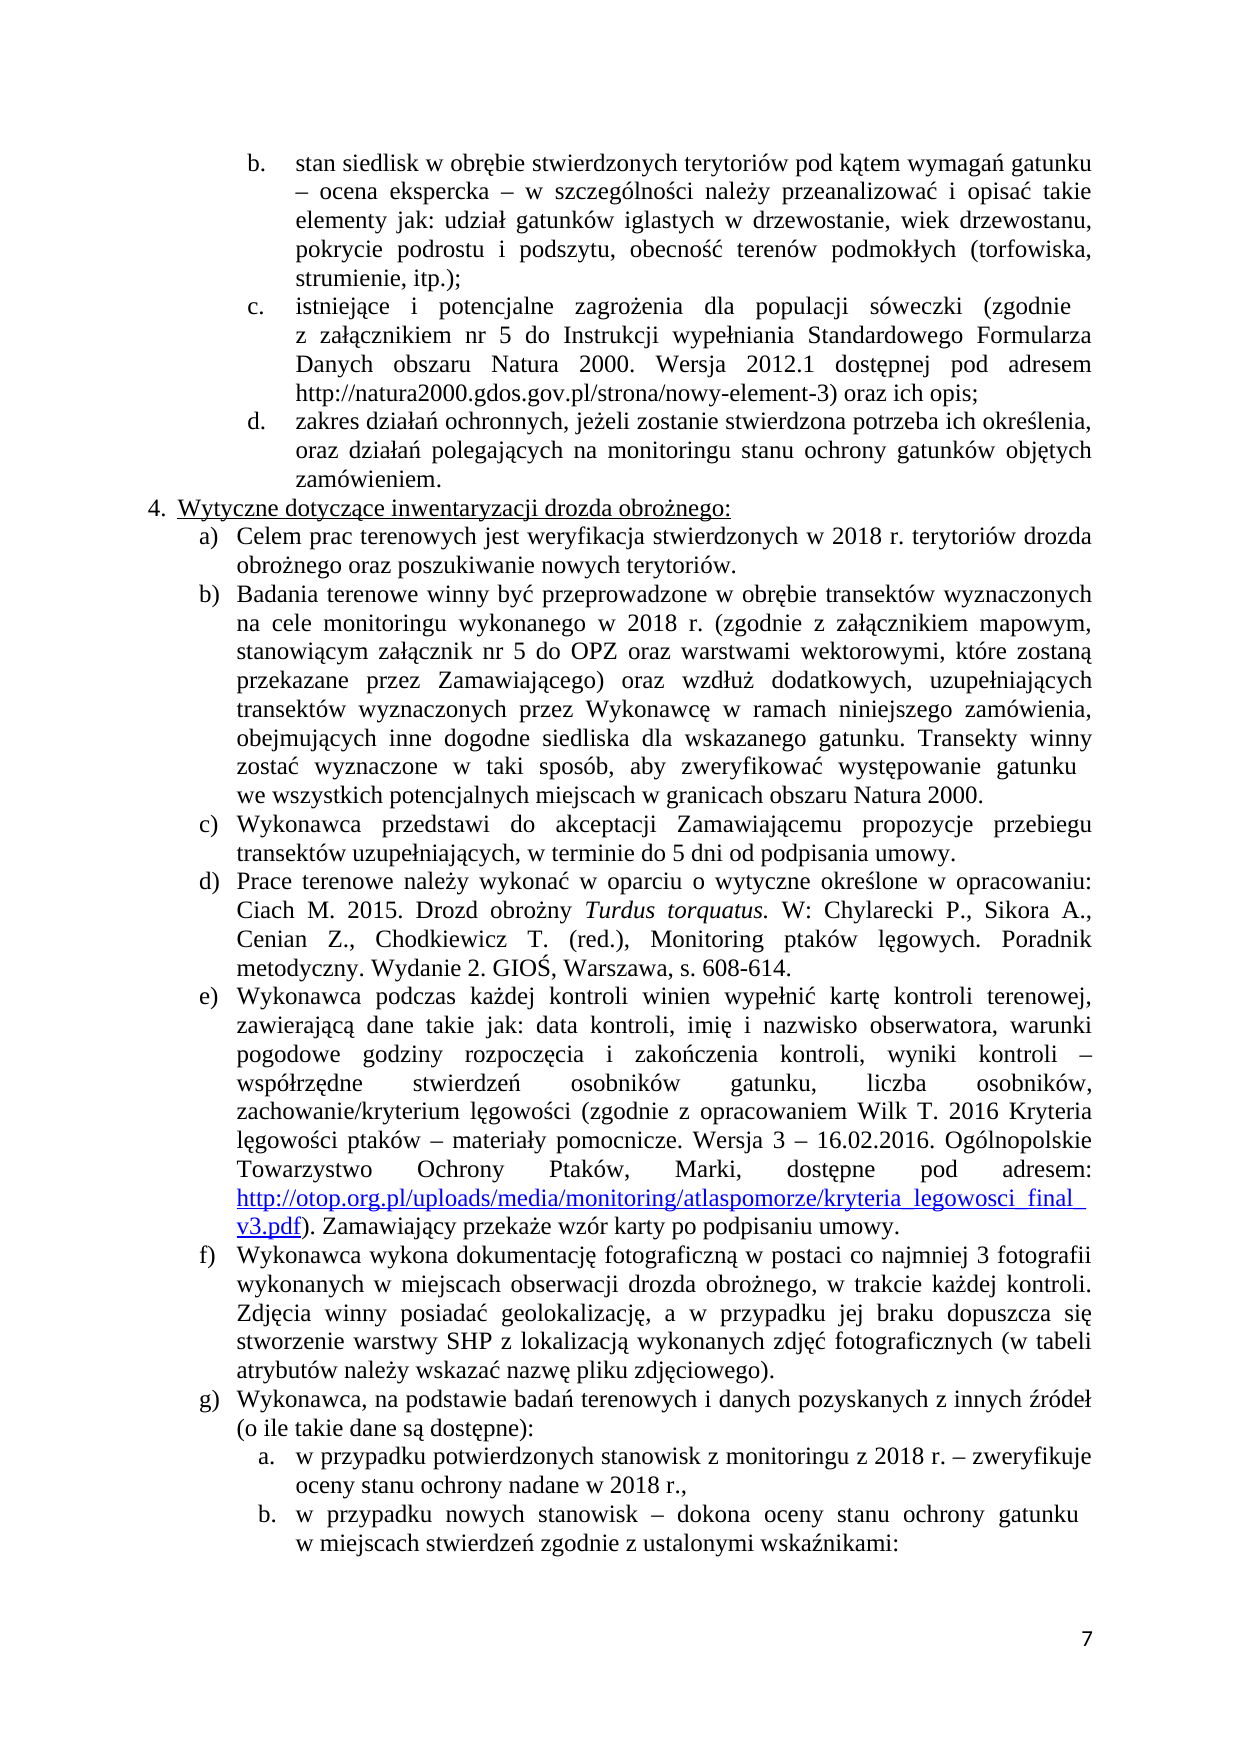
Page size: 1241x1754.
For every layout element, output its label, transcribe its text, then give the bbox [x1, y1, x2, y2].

list Prace terenowe należy wykonać w oparciu o wytyczne określone w opracowaniu: Ciach M. 2015. Drozd obrożny Turdus torquatus. W: Chylarecki P., Sikora A., Cenian Z., Chodkiewicz T. (red.), Monitoring ptaków lęgowych. Poradnik metodyczny. Wydanie 2. GIOŚ, Warszawa, s. 608-614. [199, 866, 1092, 981]
list Wykonawca, na podstawie badań terenowych i danych pozyskanych z innych źródeł (o ile takie dane są dostępne): [199, 1384, 1092, 1441]
list stan siedlisk w obrębie stwierdzonych terytoriów pod kątem wymagań gatunku – ocena ekspercka – w szczególności należy przeanalizować i opisać takie elementy jak: udział gatunków iglastych w drzewostanie, wiek drzewostanu, pokrycie podrostu i podszytu, obecność terenów podmokłych (torfowiska, strumienie, itp.); [247, 148, 1092, 291]
list Celem prac terenowych jest weryfikacja stwierdzonych w 2018 r. terytoriów drozda obrożnego oraz poszukiwanie nowych terytoriów. [199, 521, 1092, 579]
list w przypadku potwierdzonych stanowisk z monitoringu z 2018 r. – zweryfikuje oceny stanu ochrony nadane w 2018 r., [258, 1441, 1092, 1499]
list Wykonawca przedstawi do akceptacji Zamawiającemu propozycje przebiegu transektów uzupełniających, w terminie do 5 dni od podpisania umowy. [199, 809, 1092, 866]
list istniejące i potencjalne zagrożenia dla populacji sóweczki (zgodnie z załącznikiem nr 5 do Instrukcji wypełniania Standardowego Formularza Danych obszaru Natura 2000. Wersja 2012.1 dostępnej pod adresem http://natura2000.gdos.gov.pl/strona/nowy-element-3) oraz ich opis; [247, 291, 1092, 406]
list Wykonawca wykona dokumentację fotograficzną w postaci co najmniej 3 fotografii wykonanych w miejscach obserwacji drozda obrożnego, w trakcie każdej kontroli. Zdjęcia winny posiadać geolokalizację, a w przypadku jej braku dopuszcza się stworzenie warstwy SHP z lokalizacją wykonanych zdjęć fotograficznych (w tabeli atrybutów należy wskazać nazwę pliku zdjęciowego). [199, 1240, 1092, 1384]
list w przypadku nowych stanowisk – dokona oceny stanu ochrony gatunku w miejscach stwierdzeń zgodnie z ustalonymi wskaźnikami: [258, 1499, 1092, 1556]
list Wykonawca podczas każdej kontroli winien wypełnić kartę kontroli terenowej, zawierającą dane takie jak: data kontroli, imię i nazwisko obserwatora, warunki pogodowe godziny rozpoczęcia i zakończenia kontroli, wyniki kontroli – współrzędne stwierdzeń osobników gatunku, liczba osobników, zachowanie/kryterium lęgowości (zgodnie z opracowaniem Wilk T. 2016 Kryteria lęgowości ptaków – materiały pomocnicze. Wersja 3 – 16.02.2016. Ogólnopolskie Towarzystwo Ochrony Ptaków, Marki, dostępne pod adresem: http://otop.org.pl/uploads/media/monitoring/atlaspomorze/kryteria_legowosci_final_v3.pdf). Zamawiający przekaże wzór karty po podpisaniu umowy. [199, 981, 1092, 1240]
list zakres działań ochronnych, jeżeli zostanie stwierdzona potrzeba ich określenia, oraz działań polegających na monitoringu stanu ochrony gatunków objętych zamówieniem. [247, 406, 1092, 493]
list Badania terenowe winny być przeprowadzone w obrębie transektów wyznaczonych na cele monitoringu wykonanego w 2018 r. (zgodnie z załącznikiem mapowym, stanowiącym załącznik nr 5 do OPZ oraz warstwami wektorowymi, które zostaną przekazane przez Zamawiającego) oraz wzdłuż dodatkowych, uzupełniających transektów wyznaczonych przez Wykonawcę w ramach niniejszego zamówienia, obejmujących inne dogodne siedliska dla wskazanego gatunku. Transekty winny zostać wyznaczone w taki sposób, aby zweryfikować występowanie gatunku we wszystkich potencjalnych miejscach w granicach obszaru Natura 2000. [199, 579, 1092, 809]
list Wytyczne dotyczące inwentaryzacji drozda obrożnego: [148, 493, 1092, 521]
